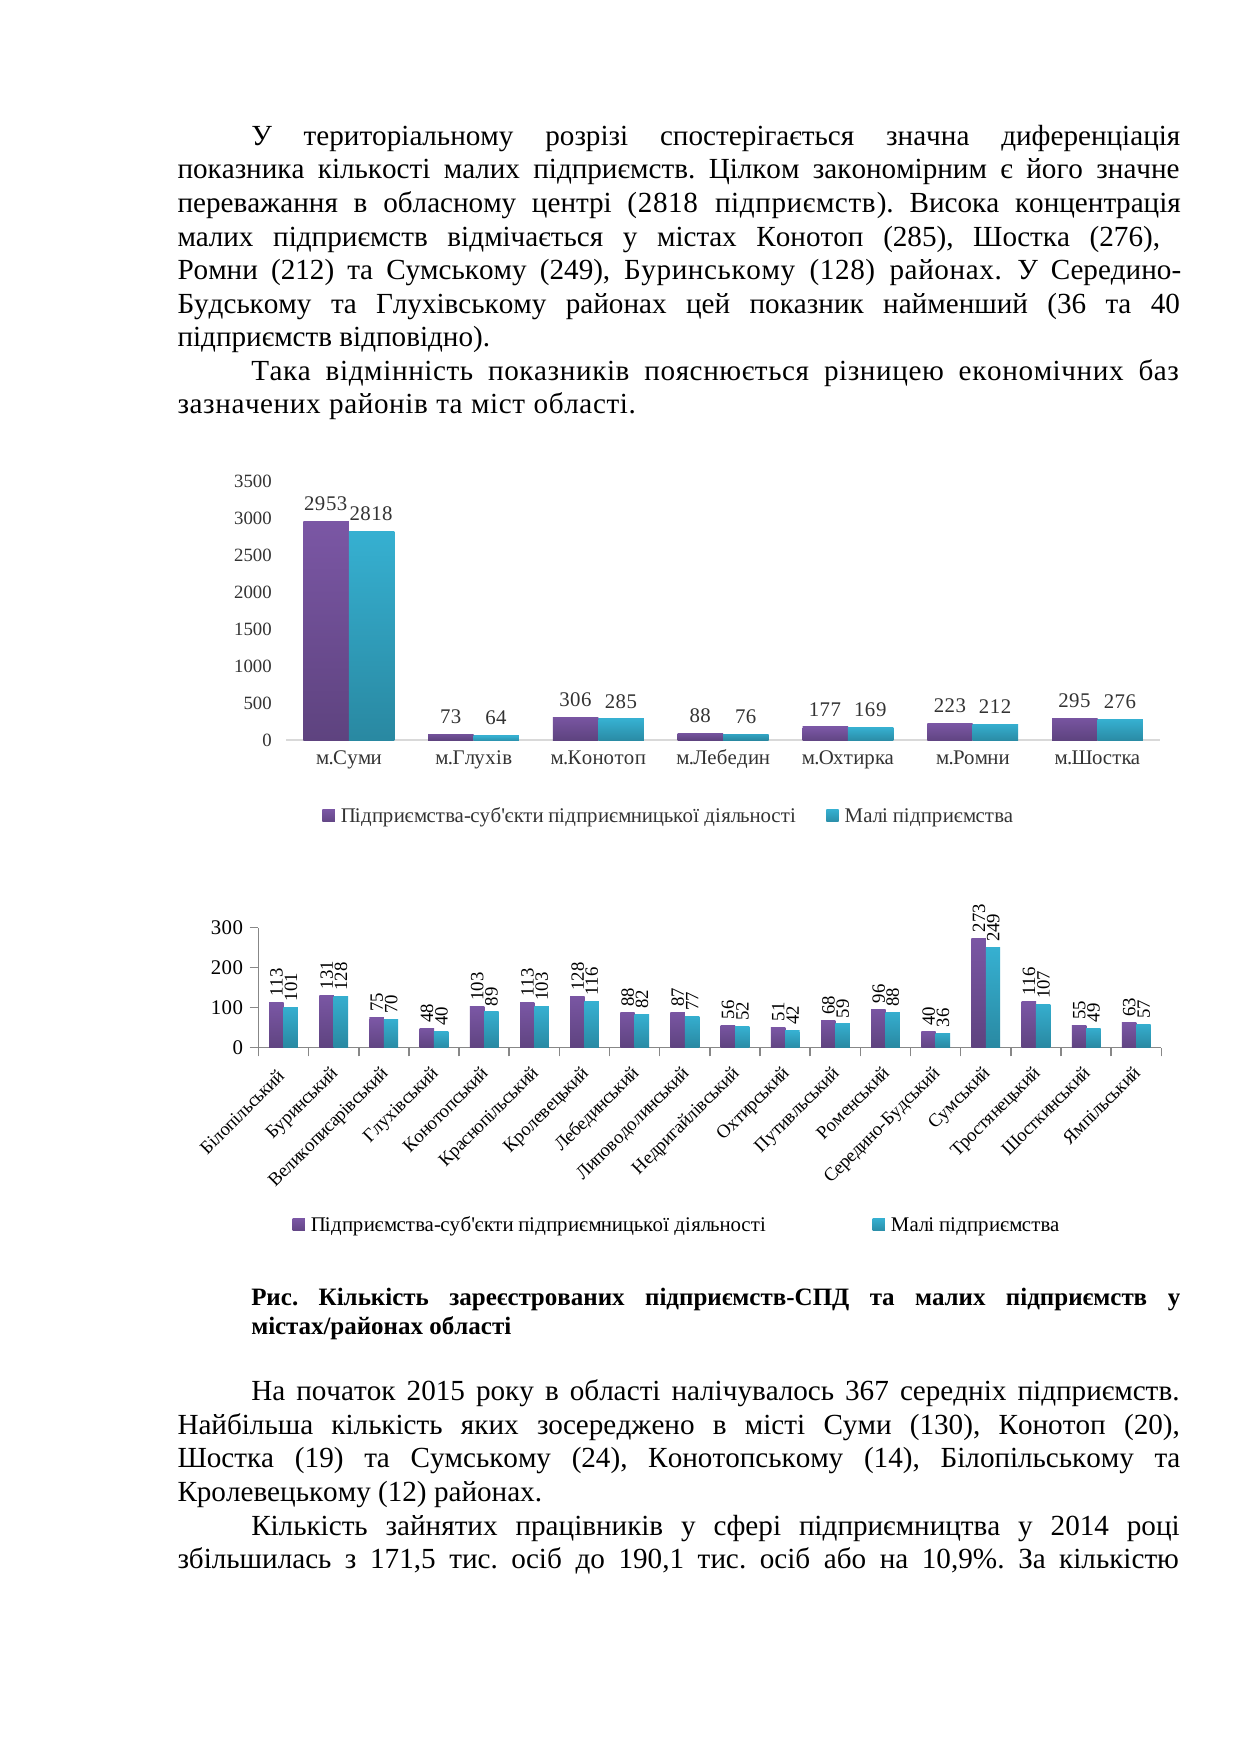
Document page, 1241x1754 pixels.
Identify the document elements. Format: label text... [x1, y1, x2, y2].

text На початок 2015 року в області налічувалось 367 середніх підприємств. Найбільша кількість яких зосереджено в місті Суми (130), Конотоп (20), Шостка (19) та Сумському (24), Конотопському (14), Білопільському та Кролевецькому (12) районах. [177, 1373, 1181, 1508]
text Рис. Кількість зареєстрованих підприємств-СПД та малих підприємств у містах/районах області [251, 1282, 1181, 1340]
text Така відмінність показників пояснюється різницею економічних баз зазначених районів та міст області. [177, 353, 1181, 420]
text У територіальному розрізі спостерігається значна диференціація показника кількості малих підприємств. Цілком закономірним є його значне переважання в обласному центрі (2818 підприємств). Висока концентрація малих підприємств відмічається у містах Конотоп (285), Шостка (276), Ромни (212) та Сумському (249), Буринському (128) районах. У Середино-Будському та Глухівському районах цей показник найменший (36 та 40 підприємств відповідно). [177, 118, 1181, 353]
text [177, 1508, 1181, 1575]
